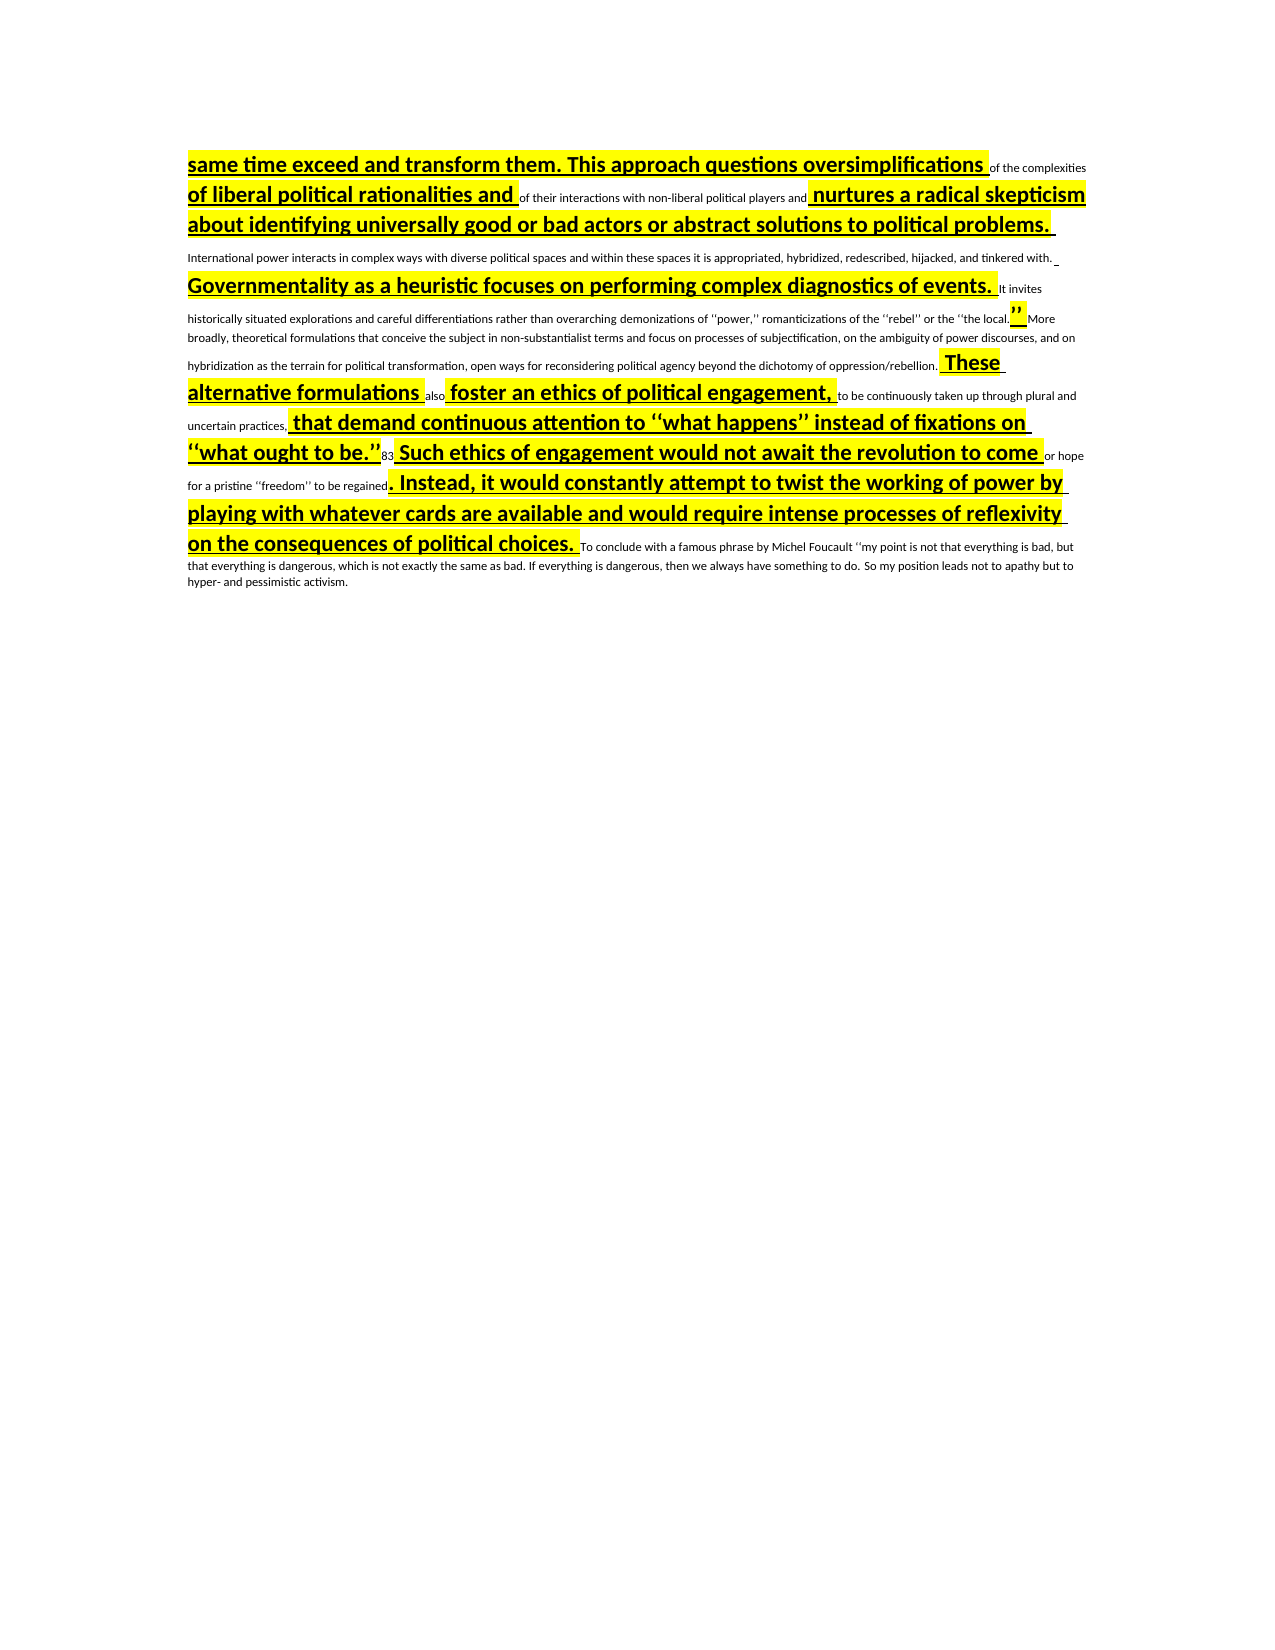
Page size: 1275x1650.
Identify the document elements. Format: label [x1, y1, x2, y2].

text [187, 150, 1087, 590]
